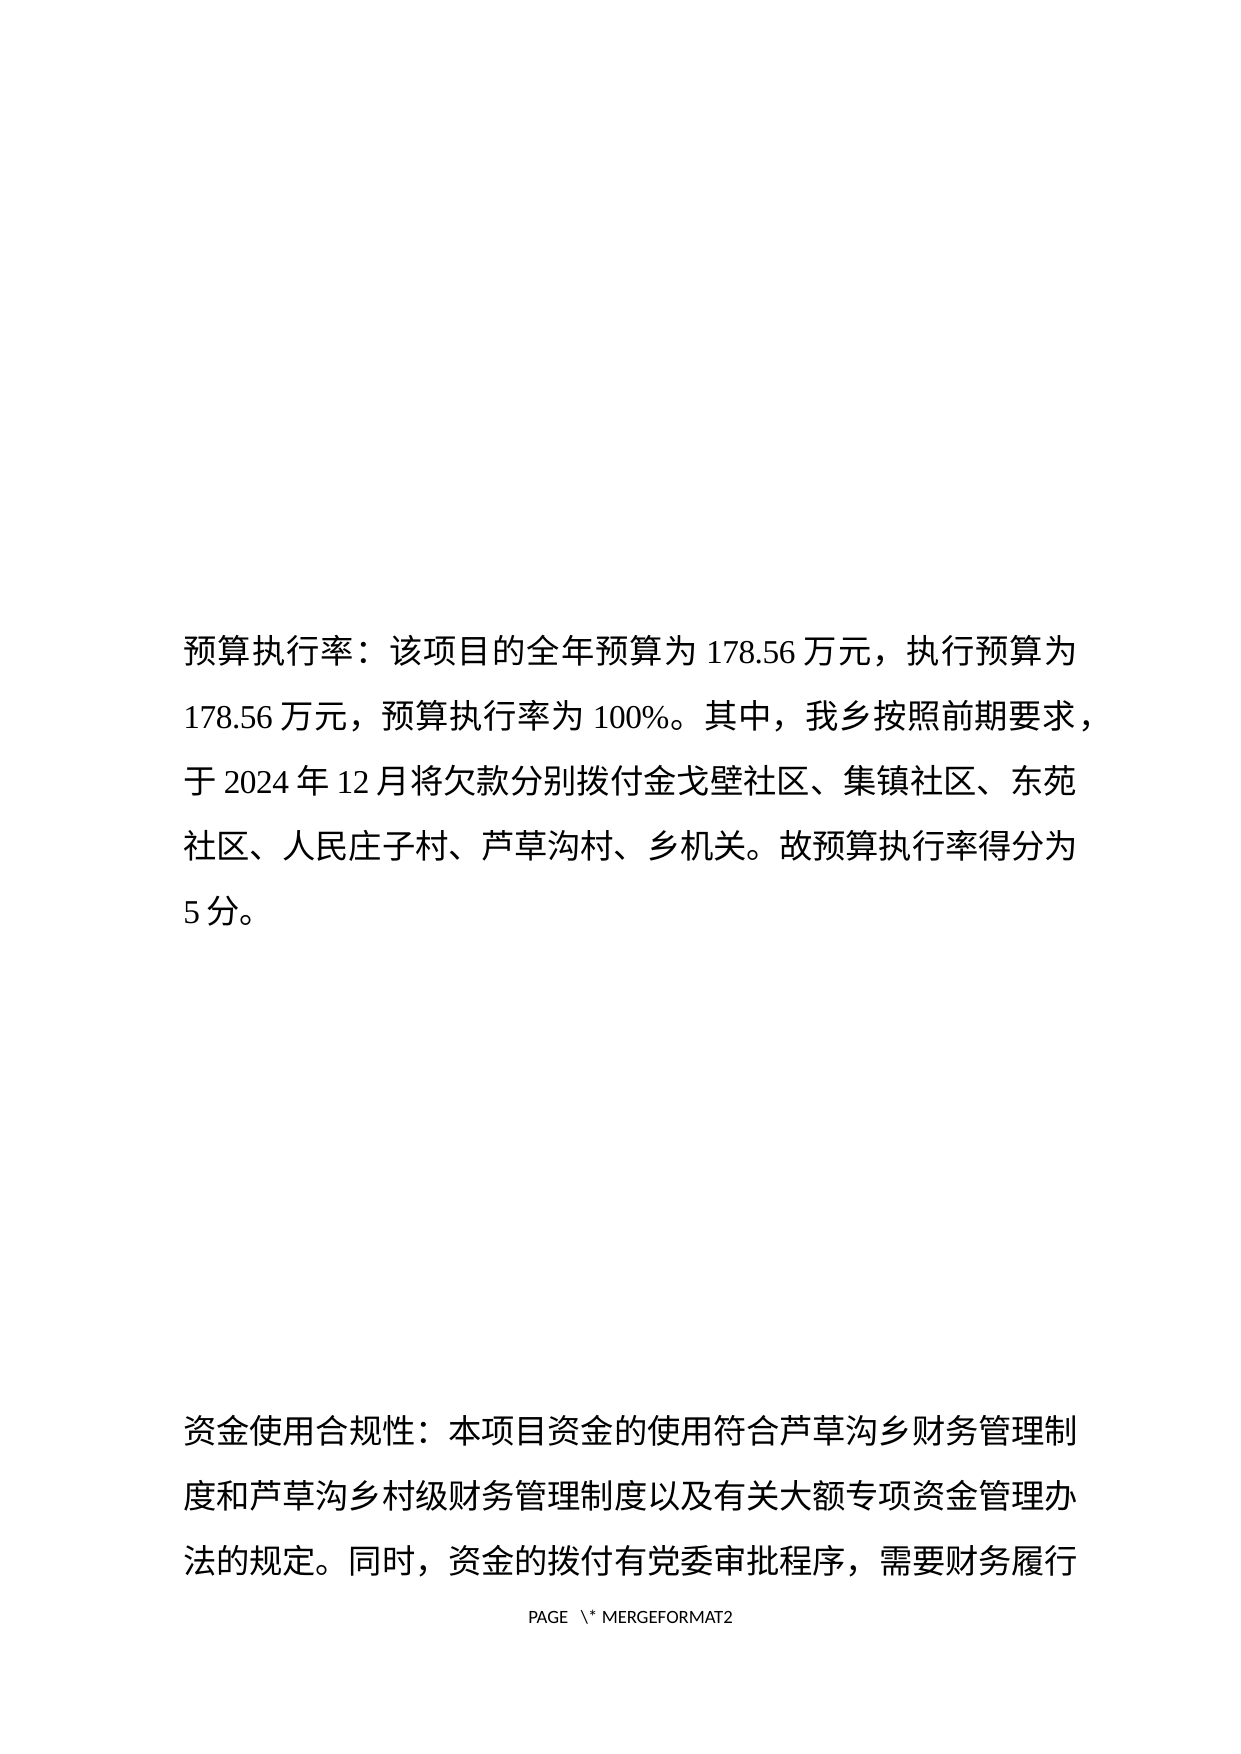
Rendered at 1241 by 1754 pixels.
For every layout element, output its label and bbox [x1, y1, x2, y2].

text [183, 162, 1078, 1592]
